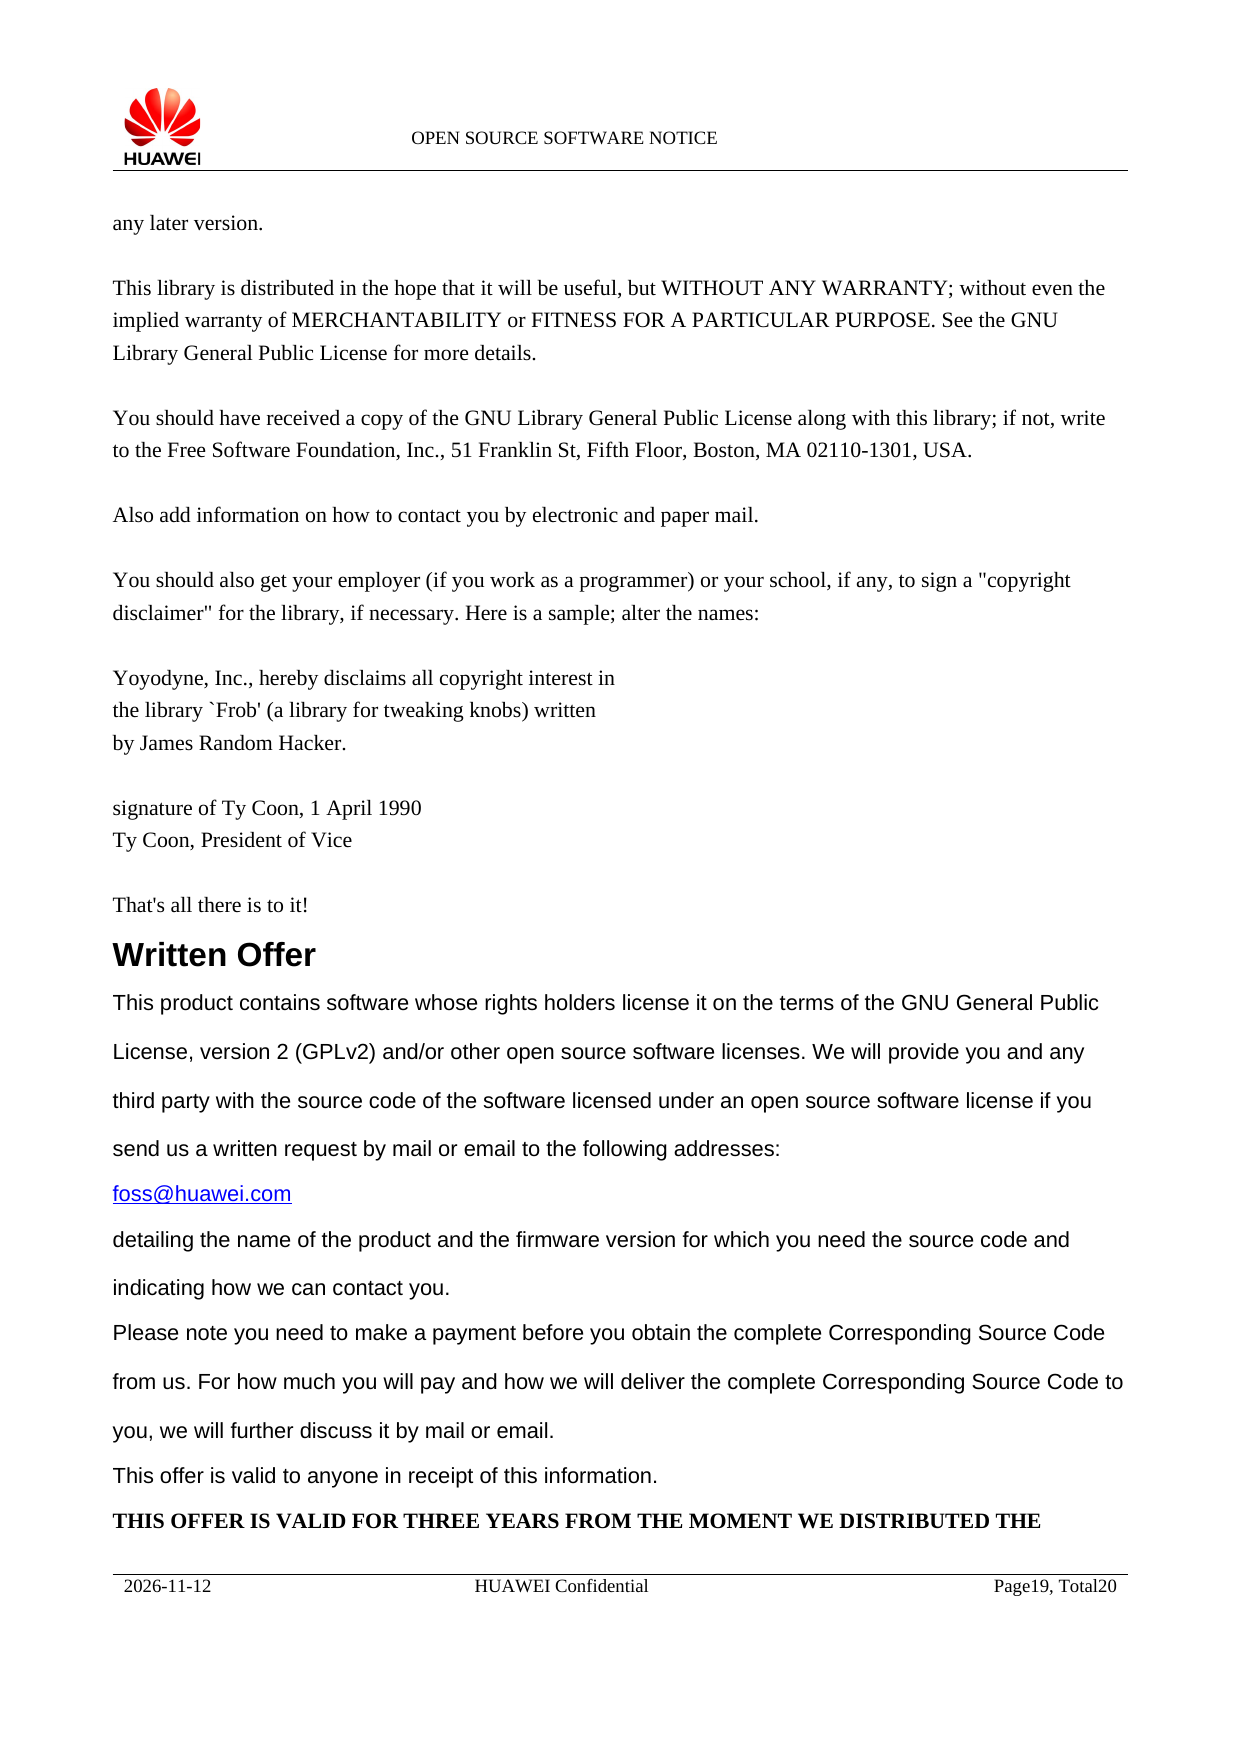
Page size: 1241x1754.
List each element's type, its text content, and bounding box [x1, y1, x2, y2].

text detailing the name of the product and the firmware version for which you need the source code and indicating how we can contact you. [112, 1223, 1128, 1304]
text This product contains software whose rights holders license it on the terms of the GNU General Public License, version 2 (GPLv2) and/or other open source software licenses. We will provide you and any third party with the source code of the software licensed under an open source software license if you send us a written request by mail or email to the following addresses: [112, 986, 1128, 1165]
picture [124, 88, 201, 165]
text Please note you need to make a payment before you obtain the complete Corresponding Source Code from us. For how much you will pay and how we will deliver the complete Corresponding Source Code to you, we will further discuss it by mail or email. [112, 1317, 1128, 1447]
text foss@huawei.com [112, 1178, 1128, 1210]
text Written Offer [112, 921, 1128, 986]
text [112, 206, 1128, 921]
text This offer is valid for three years from the moment we distributed the product or firmware . [112, 1504, 1128, 1537]
text This offer is valid to anyone in receipt of this information. [112, 1459, 1128, 1492]
